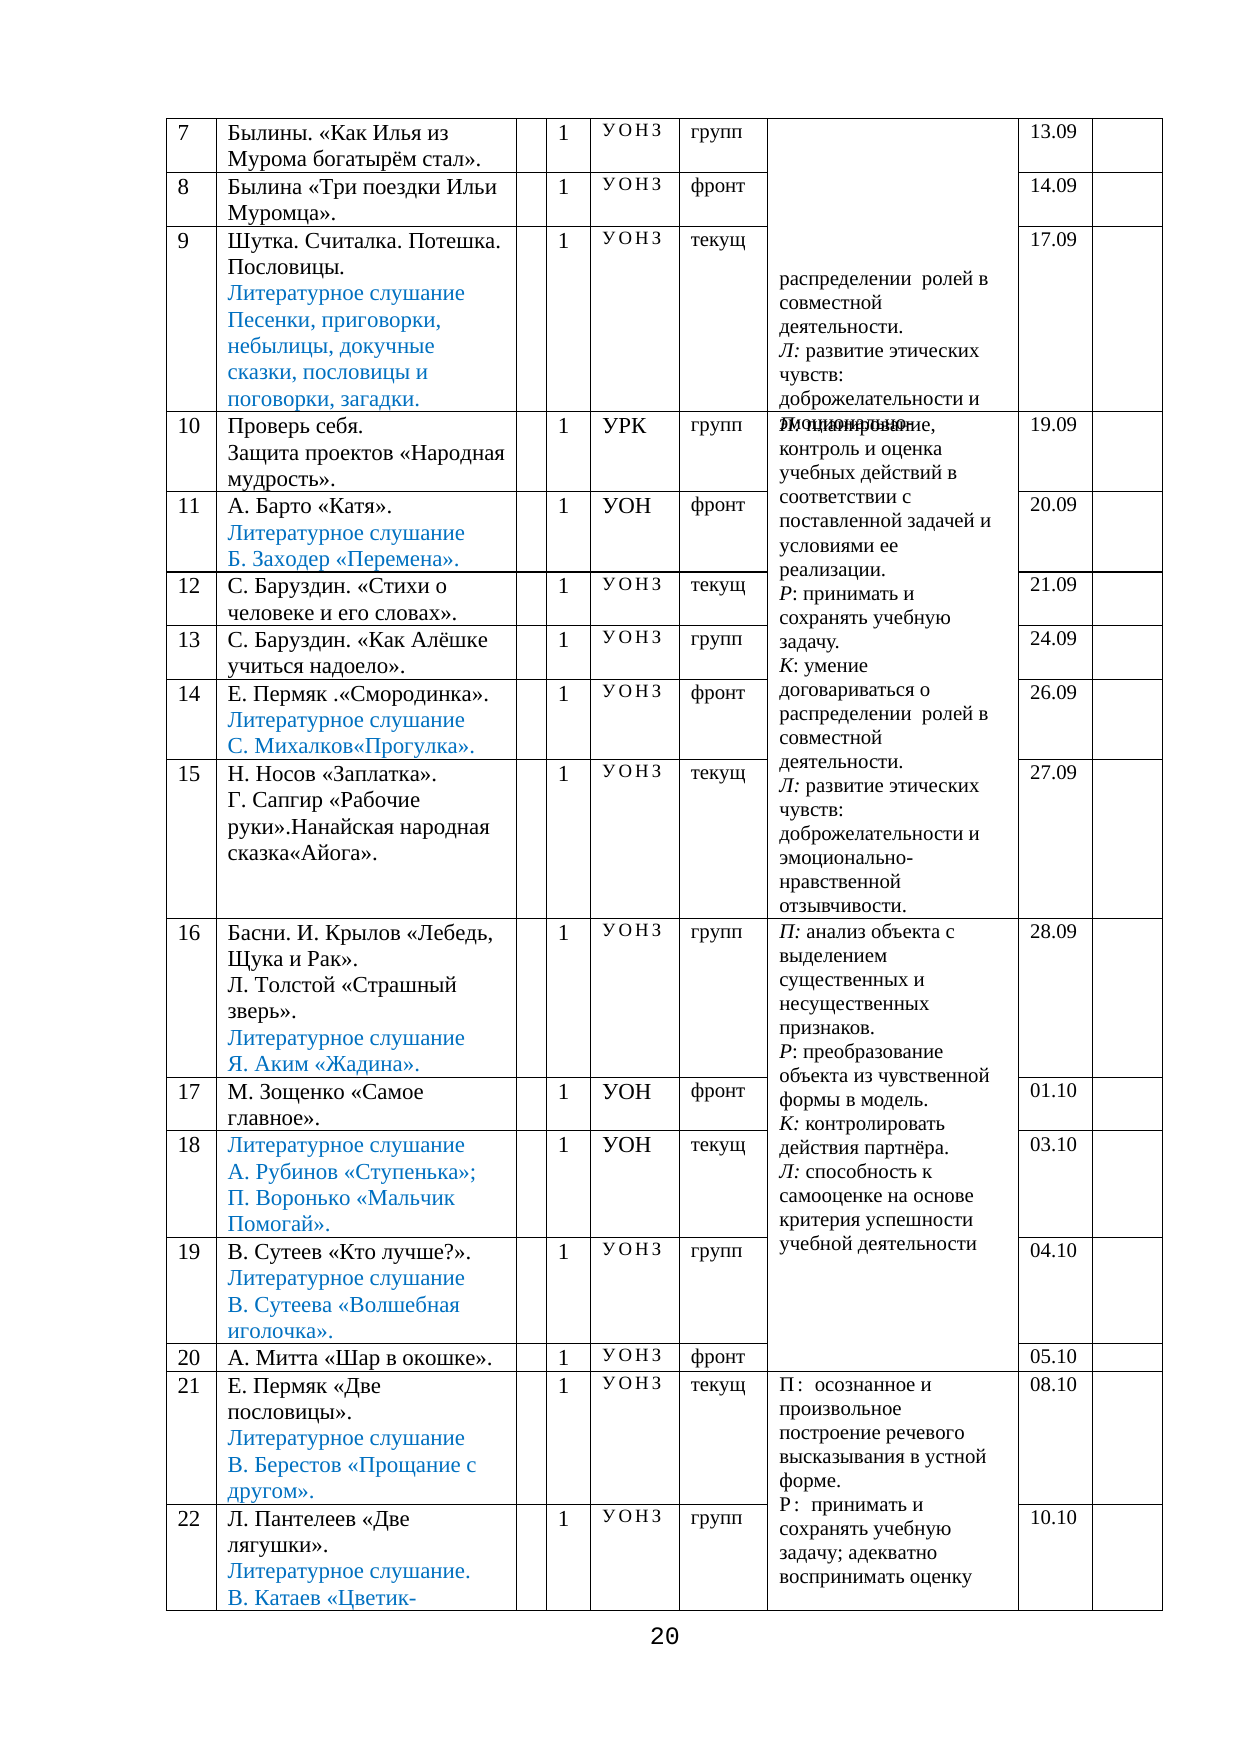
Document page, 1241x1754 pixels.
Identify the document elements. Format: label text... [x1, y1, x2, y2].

table_cell фронт [680, 680, 767, 759]
table_cell [517, 1505, 546, 1610]
table_cell 19.09 [1019, 412, 1092, 491]
table_cell Литературное слушание А. Рубинов «Ступенька»; П. Воронько «Мальчик Помогай». [217, 1131, 516, 1237]
table_cell 1 [547, 227, 590, 411]
table_cell [1093, 227, 1162, 411]
table_cell групп [680, 1238, 767, 1343]
table_cell Е. Пермяк .«Смородинка». Литературное слушание С. Михалков«Прогулка». [217, 680, 516, 759]
table_cell УОНЗ [591, 1372, 679, 1503]
table_cell 13 [167, 626, 216, 679]
table_cell 03.10 [1019, 1131, 1092, 1237]
table_cell [517, 1344, 546, 1371]
table_cell 1 [547, 173, 590, 226]
table_cell [517, 919, 546, 1077]
table_cell Былины. «Как Илья из Мурома богатырём стал». [217, 119, 516, 172]
table_cell УОНЗ [591, 227, 679, 411]
table_cell фронт [680, 1344, 767, 1371]
table_cell [517, 412, 546, 491]
table_cell [1093, 1505, 1162, 1610]
table_cell групп [680, 119, 767, 172]
table_cell групп [680, 412, 767, 491]
table_cell 1 [547, 1344, 590, 1371]
table_cell 1 [547, 1372, 590, 1503]
table_cell УОНЗ [591, 626, 679, 679]
table_cell Шутка. Считалка. Потешка. Пословицы. Литературное слушание Песенки, приговорки, небылицы, докучные сказки, пословицы и поговорки, загадки. [217, 227, 516, 411]
table_cell 1 [547, 573, 590, 625]
table_cell УРК [591, 412, 679, 491]
table_cell [517, 626, 546, 679]
table_cell 1 [547, 412, 590, 491]
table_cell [217, 1505, 516, 1610]
table_cell Е. Пермяк «Две пословицы». Литературное слушание В. Берестов «Прощание с другом». [217, 1372, 516, 1503]
table_cell УОНЗ [591, 173, 679, 226]
table_cell 1 [547, 1238, 590, 1343]
table_cell 1 [547, 760, 590, 917]
table_cell 11 [167, 492, 216, 571]
table_cell текущ [680, 1131, 767, 1237]
table_cell 1 [547, 626, 590, 679]
table_cell [1093, 760, 1162, 917]
table_cell 17 [167, 1078, 216, 1130]
table_cell 10 [167, 412, 216, 491]
table_cell [1093, 412, 1162, 491]
table_cell Н. Носов «Заплатка». Г. Сапгир «Рабочие руки».Нанайская народная сказка«Айога». [217, 760, 516, 917]
table_cell [1093, 173, 1162, 226]
table_cell [1093, 1131, 1162, 1237]
table_cell 1 [547, 119, 590, 172]
table_cell 22 [167, 1505, 216, 1610]
table_cell УОНЗ [591, 1505, 679, 1610]
table_cell 01.10 [1019, 1078, 1092, 1130]
table_cell 28.09 [1019, 919, 1092, 1077]
table_cell 1 [547, 1505, 590, 1610]
table_cell 20.09 [1019, 492, 1092, 571]
table_cell УОНЗ [591, 119, 679, 172]
table_cell УОН [591, 1078, 679, 1130]
table_cell 18 [167, 1131, 216, 1237]
table_cell 17.09 [1019, 227, 1092, 411]
table_cell текущ [680, 227, 767, 411]
table_cell А. Барто «Катя». Литературное слушание Б. Заходер «Перемена». [217, 492, 516, 571]
table_cell [517, 1372, 546, 1503]
table_cell [1093, 1372, 1162, 1503]
table_cell [1093, 119, 1162, 172]
table_cell 1 [547, 919, 590, 1077]
table_cell С. Баруздин. «Стихи о человеке и его словах». [217, 573, 516, 625]
table_cell [517, 227, 546, 411]
table_cell текущ [680, 573, 767, 625]
table_cell УОНЗ [591, 1344, 679, 1371]
table_cell 16 [167, 919, 216, 1077]
table_cell [517, 173, 546, 226]
table_cell [1093, 680, 1162, 759]
table_cell групп [680, 626, 767, 679]
table_cell 27.09 [1019, 760, 1092, 917]
table_cell текущ [680, 760, 767, 917]
table_cell УОНЗ [591, 760, 679, 917]
table_cell 13.09 [1019, 119, 1092, 172]
table_cell УОНЗ [591, 1238, 679, 1343]
table_cell 21.09 [1019, 573, 1092, 625]
table_cell 19 [167, 1238, 216, 1343]
table_cell 1 [547, 1131, 590, 1237]
table_cell 8 [167, 173, 216, 226]
table_cell групп [680, 1505, 767, 1610]
table_cell [1093, 1078, 1162, 1130]
table_cell 26.09 [1019, 680, 1092, 759]
table_cell фронт [680, 1078, 767, 1130]
table_cell 10.10 [1019, 1505, 1092, 1610]
table_cell УОН [591, 492, 679, 571]
table_cell 04.10 [1019, 1238, 1092, 1343]
table_cell УОНЗ [591, 573, 679, 625]
table_cell 24.09 [1019, 626, 1092, 679]
table_cell [517, 760, 546, 917]
table_cell 1 [547, 680, 590, 759]
table_cell 1 [547, 492, 590, 571]
table_cell П: анализ объекта с выделением существенных и несущественных признаков. Р: преобразование объекта из чувственной формы в модель. К: контролировать действия партнёра. Л: способность к самооценке на основе критерия успешности учебной деятельности [768, 919, 1018, 1371]
table_cell 08.10 [1019, 1372, 1092, 1503]
table_cell 12 [167, 573, 216, 625]
table_cell 7 [167, 119, 216, 172]
table_cell 21 [167, 1372, 216, 1503]
table_cell М. Зощенко «Самое главное». [217, 1078, 516, 1130]
table_cell 14 [167, 680, 216, 759]
table_cell фронт [680, 173, 767, 226]
table_cell [517, 1131, 546, 1237]
table_cell 20 [167, 1344, 216, 1371]
table_cell 9 [167, 227, 216, 411]
table_cell П: осознанное и произвольное построение речевого высказывания в устной форме. Р: принимать и сохранять учебную задачу; адекватно воспринимать оценку учителя и товарищей; планировать свое действие. К: уметь формировать коммуникативно-речевые действия, конструктивные способы взаимодействия с окружающими [768, 1372, 1018, 1610]
table_cell 15 [167, 760, 216, 917]
table_cell [1093, 626, 1162, 679]
table_cell [517, 492, 546, 571]
table_cell 14.09 [1019, 173, 1092, 226]
table_cell В. Сутеев «Кто лучше?». Литературное слушание В. Сутеева «Волшебная иголочка». [217, 1238, 516, 1343]
table_cell 05.10 [1019, 1344, 1092, 1371]
table_cell [1093, 919, 1162, 1077]
table_cell УОНЗ [591, 919, 679, 1077]
table_cell [517, 119, 546, 172]
table_cell фронт [680, 492, 767, 571]
table_cell групп [680, 919, 767, 1077]
table_cell Проверь себя. Защита проектов «Народная мудрость». [217, 412, 516, 491]
table_cell А. Митта «Шар в окошке». [217, 1344, 516, 1371]
table_cell УОН [591, 1131, 679, 1237]
table_cell Басни. И. Крылов «Лебедь, Щука и Рак». Л. Толстой «Страшный зверь». Литературное слушание Я. Аким «Жадина». [217, 919, 516, 1077]
table_cell [517, 573, 546, 625]
table_cell [517, 680, 546, 759]
table_cell [1093, 492, 1162, 571]
table_cell С. Баруздин. «Как Алёшке учиться надоело». [217, 626, 516, 679]
table_cell УОНЗ [591, 680, 679, 759]
table_cell [1093, 1344, 1162, 1371]
table_cell текущ [680, 1372, 767, 1503]
table_cell [517, 1238, 546, 1343]
table_cell 1 [547, 1078, 590, 1130]
table_cell Былина «Три поездки Ильи Муромца». [217, 173, 516, 226]
table_cell [517, 1078, 546, 1130]
table_cell [1093, 573, 1162, 625]
table_cell [1093, 1238, 1162, 1343]
